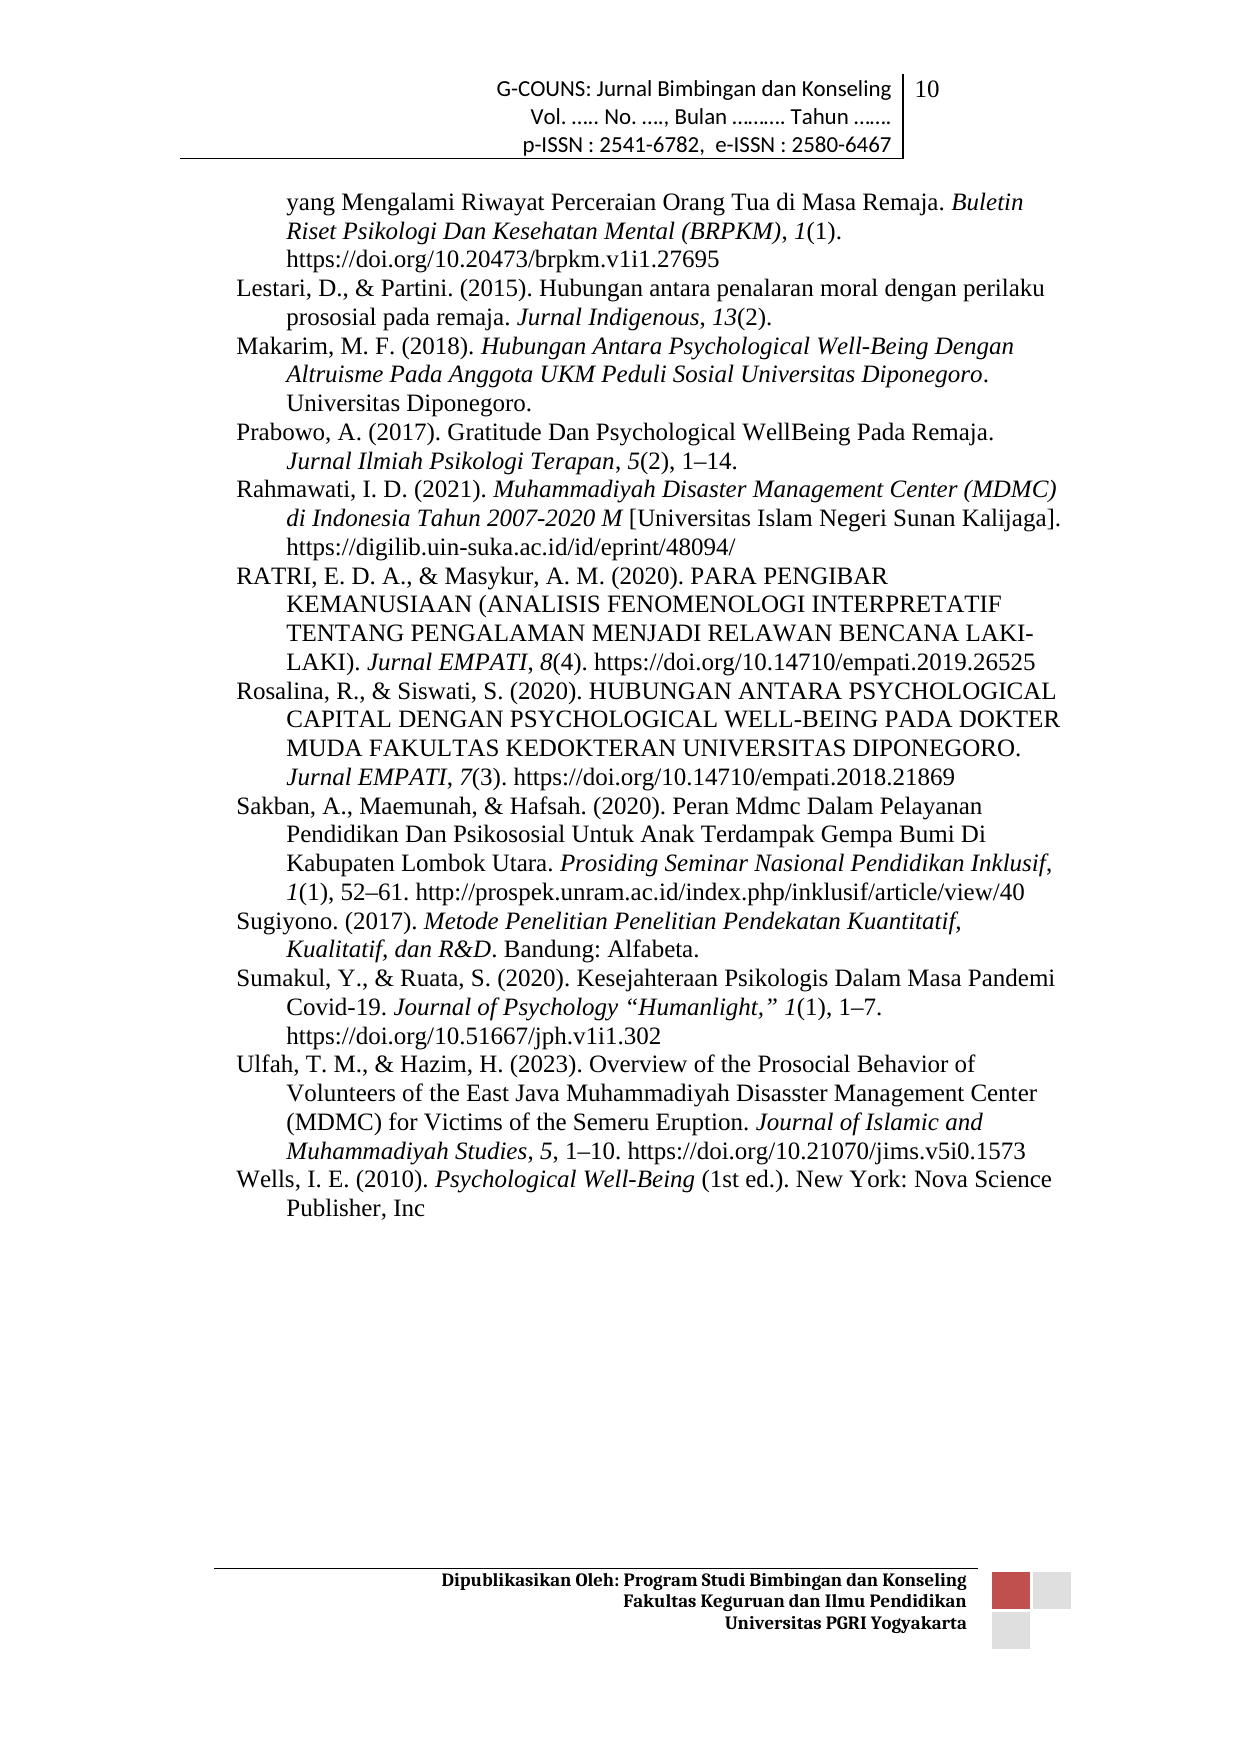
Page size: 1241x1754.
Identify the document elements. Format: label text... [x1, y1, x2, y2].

text Prabowo, A. (2017). Gratitude Dan Psychological WellBeing Pada Remaja. Jurnal Ilmiah Psikologi Terapan, 5(2), 1–14. [236, 417, 1063, 474]
text Rosalina, R., & Siswati, S. (2020). HUBUNGAN ANTARA PSYCHOLOGICAL CAPITAL DENGAN PSYCHOLOGICAL WELL-BEING PADA DOKTER MUDA FAKULTAS KEDOKTERAN UNIVERSITAS DIPONEGORO. Jurnal EMPATI, 7(3). https://doi.org/10.14710/empati.2018.21869 [236, 676, 1063, 791]
text Sakban, A., Maemunah, & Hafsah. (2020). Peran Mdmc Dalam Pelayanan Pendidikan Dan Psikososial Untuk Anak Terdampak Gempa Bumi Di Kabupaten Lombok Utara. Prosiding Seminar Nasional Pendidikan Inklusif, 1(1), 52–61. http://prospek.unram.ac.id/index.php/inklusif/article/view/40 [236, 791, 1063, 906]
text Rahmawati, I. D. (2021). Muhammadiyah Disaster Management Center (MDMC) di Indonesia Tahun 2007-2020 M [Universitas Islam Negeri Sunan Kalijaga]. https://digilib.uin-suka.ac.id/id/eprint/48094/ [236, 474, 1063, 561]
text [236, 187, 1063, 273]
text Wells, I. E. (2010). Psychological Well-Being (1st ed.). New York: Nova Science Publisher, Inc [236, 1164, 1063, 1222]
text RATRI, E. D. A., & Masykur, A. M. (2020). PARA PENGIBAR KEMANUSIAAN (ANALISIS FENOMENOLOGI INTERPRETATIF TENTANG PENGALAMAN MENJADI RELAWAN BENCANA LAKI-LAKI). Jurnal EMPATI, 8(4). https://doi.org/10.14710/empati.2019.26525 [236, 561, 1063, 676]
text Ulfah, T. M., & Hazim, H. (2023). Overview of the Prosocial Behavior of Volunteers of the East Java Muhammadiyah Disasster Management Center (MDMC) for Victims of the Semeru Eruption. Journal of Islamic and Muhammadiyah Studies, 5, 1–10. https://doi.org/10.21070/jims.v5i0.1573 [236, 1049, 1063, 1164]
text Sugiyono. (2017). Metode Penelitian Penelitian Pendekatan Kuantitatif, Kualitatif, dan R&D. Bandung: Alfabeta. [236, 906, 1063, 963]
text Makarim, M. F. (2018). Hubungan Antara Psychological Well-Being Dengan Altruisme Pada Anggota UKM Peduli Sosial Universitas Diponegoro. Universitas Diponegoro. [236, 331, 1063, 417]
text Lestari, D., & Partini. (2015). Hubungan antara penalaran moral dengan perilaku prososial pada remaja. Jurnal Indigenous, 13(2). [236, 273, 1063, 331]
text Sumakul, Y., & Ruata, S. (2020). Kesejahteraan Psikologis Dalam Masa Pandemi Covid-19. Journal of Psychology “Humanlight,” 1(1), 1–7. https://doi.org/10.51667/jph.v1i1.302 [236, 963, 1063, 1049]
